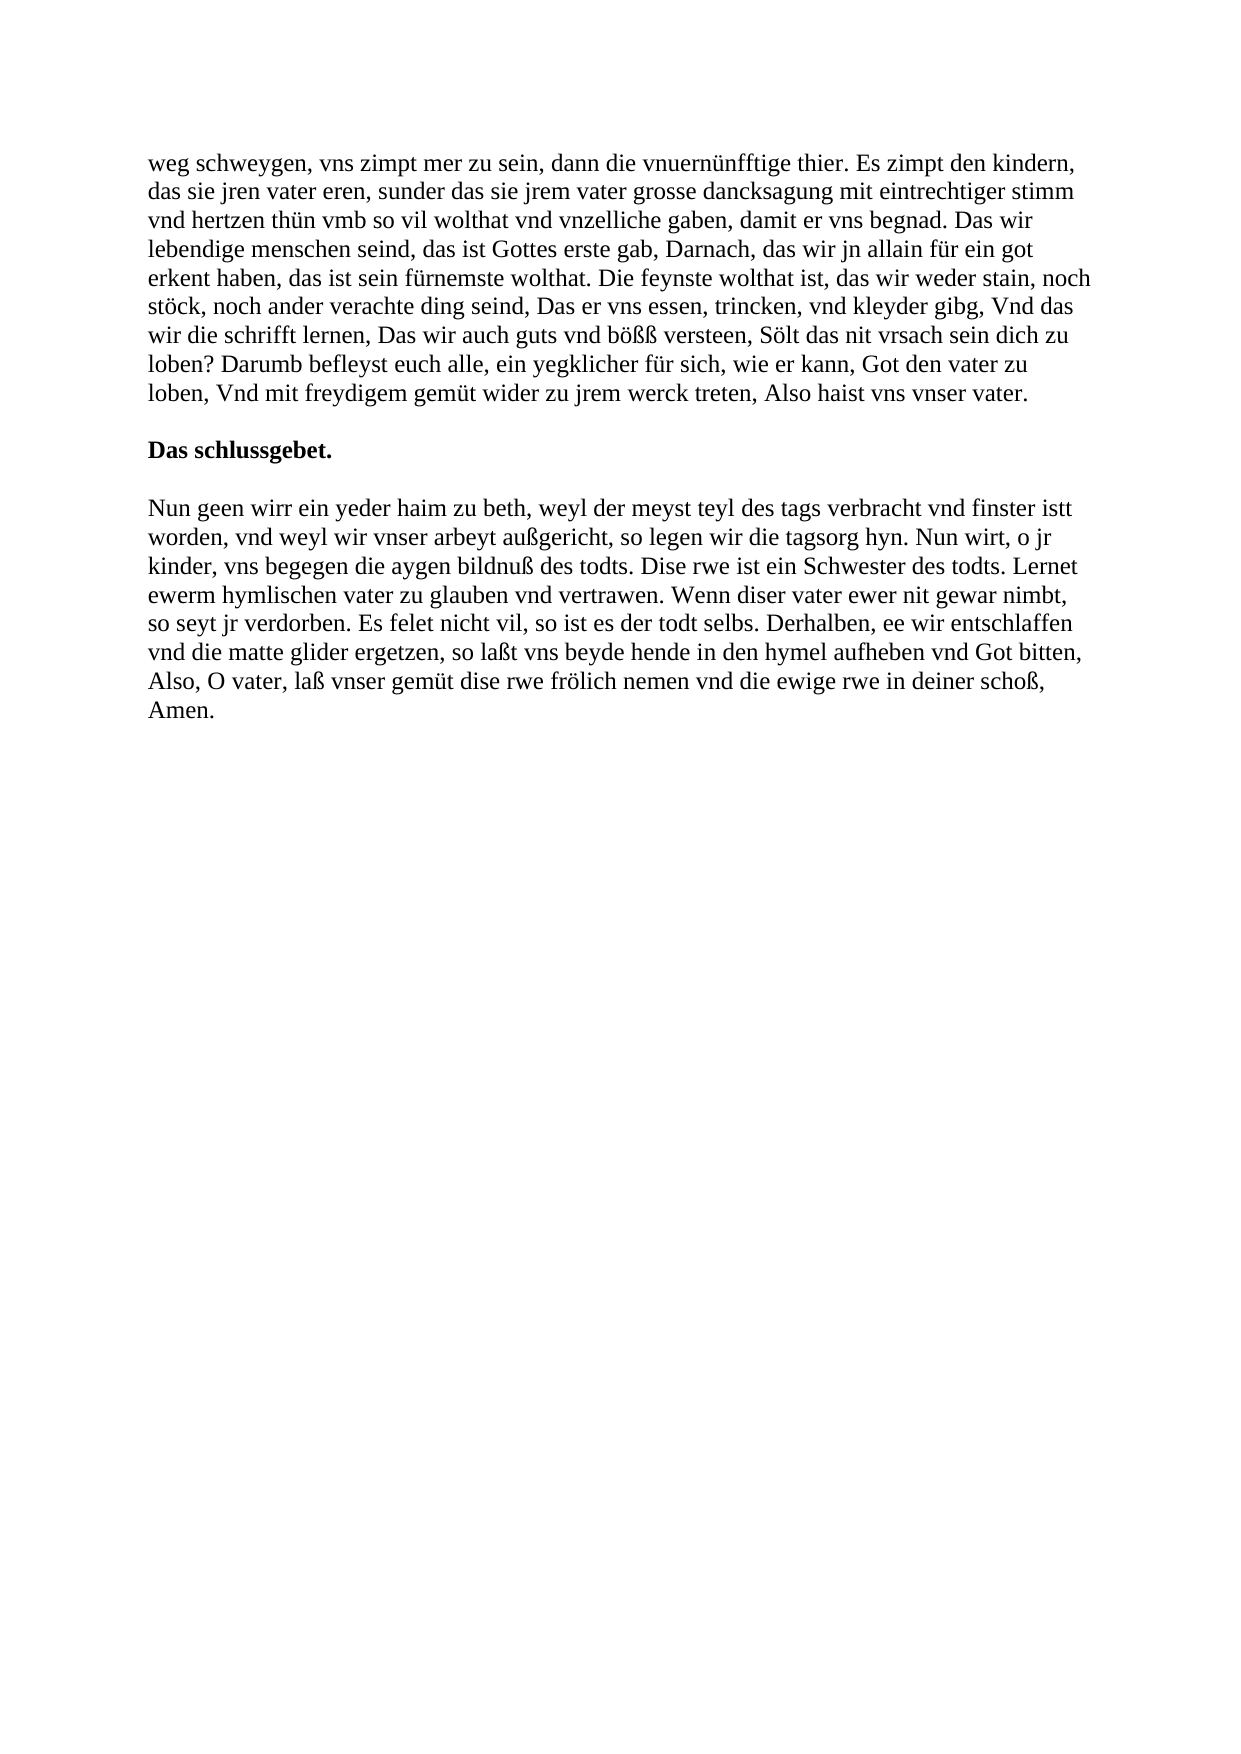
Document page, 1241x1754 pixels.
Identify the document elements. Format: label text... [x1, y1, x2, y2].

text Nun geen wirr ein yeder haim zu beth, weyl der meyst teyl des tags verbracht vnd finster istt worden, vnd weyl wir vnser arbeyt außgericht, so legen wir die tagsorg hyn. Nun wirt, o jr kinder, vns begegen die aygen bildnuß des todts. Dise rwe ist ein Schwester des todts. Lernet ewerm hymlischen vater zu glauben vnd vertrawen. Wenn diser vater ewer nit gewar nimbt, so seyt jr verdorben. Es felet nicht vil, so ist es der todt selbs. Derhalben, ee wir entschlaffen vnd die matte glider ergetzen, so laßt vns beyde hende in den hymel aufheben vnd Got bitten, Also, O vater, laß vnser gemüt dise rwe frölich nemen vnd die ewige rwe in deiner schoß, Amen. [148, 493, 1093, 723]
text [148, 148, 1093, 406]
text Das schlussgebet. [148, 436, 1093, 464]
